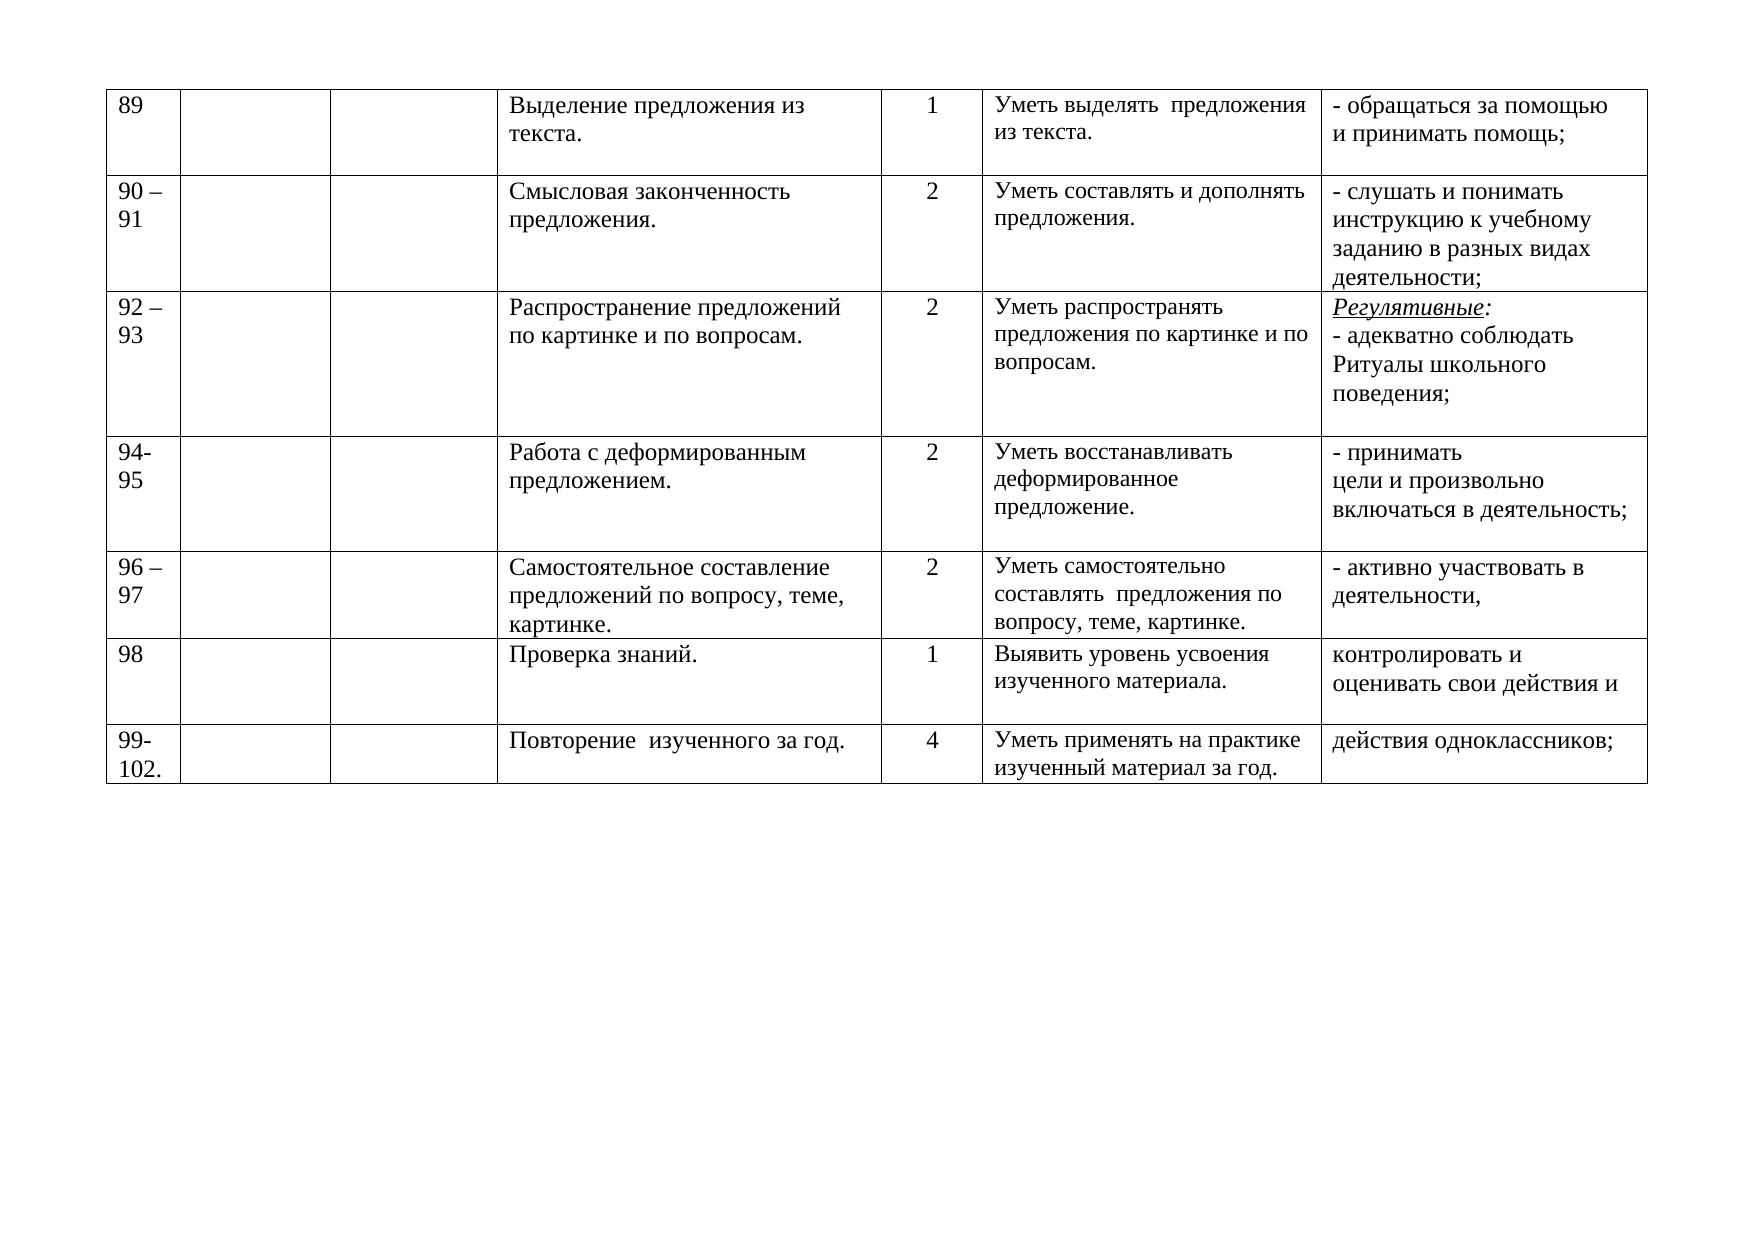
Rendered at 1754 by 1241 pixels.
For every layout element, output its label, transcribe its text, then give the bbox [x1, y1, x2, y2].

table_cell [181, 90, 330, 175]
table_cell 89 [107, 90, 180, 175]
table_cell Уметь самостоятельно составлять предложения по вопросу, теме, картинке. [983, 552, 1321, 638]
table_cell [181, 725, 330, 782]
table_cell [331, 90, 497, 175]
table_cell Уметь распространять предложения по картинке и по вопросам. [983, 292, 1321, 436]
table_cell - принимать цели и произвольно включаться в деятельность; [1322, 437, 1647, 551]
table_cell 2 [882, 552, 982, 638]
table_cell - обращаться за помощью и принимать помощь; [1322, 90, 1647, 175]
table_cell [181, 437, 330, 551]
table_cell 4 [882, 725, 982, 782]
table_cell 1 [882, 90, 982, 175]
table_cell [181, 176, 330, 291]
table_cell [331, 639, 497, 724]
table_cell 94- 95 [107, 437, 180, 551]
table_cell Проверка знаний. [498, 639, 881, 724]
table_cell Уметь восстанавливать деформированное предложение. [983, 437, 1321, 551]
table_cell 96 – 97 [107, 552, 180, 638]
table_cell [331, 176, 497, 291]
table_cell контролировать и оценивать свои действия и [1322, 639, 1647, 724]
table_cell Уметь выделять предложения из текста. [983, 90, 1321, 175]
table_cell - слушать и понимать инструкцию к учебному заданию в разных видах деятельности; [1322, 176, 1647, 291]
table_cell [331, 437, 497, 551]
table_cell - активно участвовать в деятельности, [1322, 552, 1647, 638]
table_cell Работа с деформированным предложением. [498, 437, 881, 551]
table_cell Выделение предложения из текста. [498, 90, 881, 175]
table_cell действия одноклассников; [1322, 725, 1647, 782]
table_cell 99-102. [107, 725, 180, 782]
table_cell [331, 292, 497, 436]
table_cell 2 [882, 292, 982, 436]
table_cell Выявить уровень усвоения изученного материала. [983, 639, 1321, 724]
table_cell 92 – 93 [107, 292, 180, 436]
table_cell Смысловая законченность предложения. [498, 176, 881, 291]
table_cell Регулятивные: - адекватно соблюдать Ритуалы школьного поведения; [1322, 292, 1647, 436]
table_cell [181, 552, 330, 638]
table_cell Повторение изученного за год. [498, 725, 881, 782]
table_cell [181, 292, 330, 436]
table_cell 2 [882, 176, 982, 291]
table_cell Самостоятельное составление предложений по вопросу, теме, картинке. [498, 552, 881, 638]
table_cell 1 [882, 639, 982, 724]
table_cell Распространение предложений по картинке и по вопросам. [498, 292, 881, 436]
table_cell Уметь составлять и дополнять предложения. [983, 176, 1321, 291]
table_cell [181, 639, 330, 724]
table_cell 98 [107, 639, 180, 724]
table_cell 90 – 91 [107, 176, 180, 291]
table_cell [331, 725, 497, 782]
table_cell Уметь применять на практике изученный материал за год. [983, 725, 1321, 782]
table_cell [331, 552, 497, 638]
table_cell 2 [882, 437, 982, 551]
